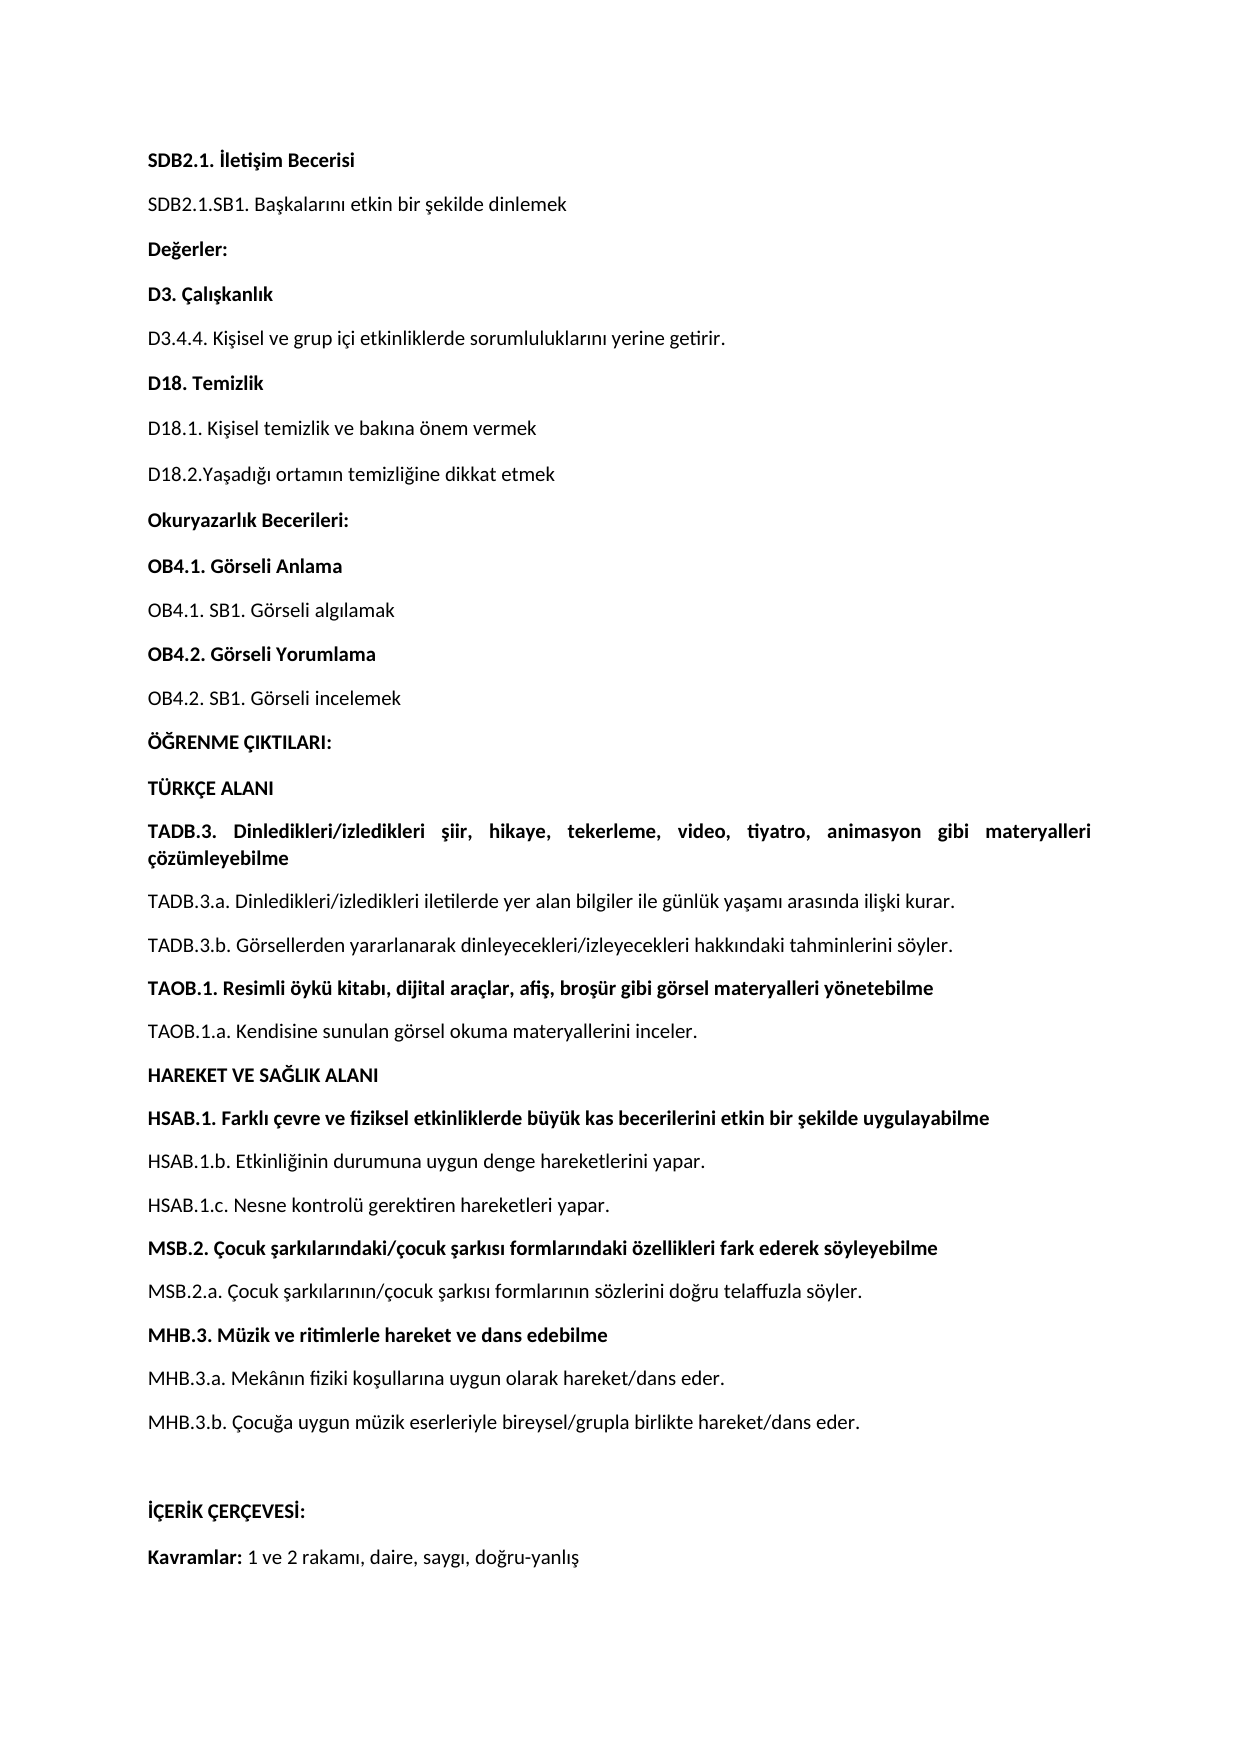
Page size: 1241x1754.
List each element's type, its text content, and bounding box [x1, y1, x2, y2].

text MHB.3.b. Çocuğa uygun müzik eserleriyle bireysel/grupla birlikte hareket/dans eder. [148, 1409, 1093, 1434]
text İÇERİK ÇERÇEVESİ: [148, 1498, 1093, 1524]
text SDB2.1. İletişim Becerisi [148, 148, 1093, 173]
text Okuryazarlık Becerileri: [148, 507, 1093, 533]
text MSB.2. Çocuk şarkılarındaki/çocuk şarkısı formlarındaki özellikleri fark ederek söyleyebilme [148, 1235, 1093, 1261]
text MHB.3.a. Mekânın fiziki koşullarına uygun olarak hareket/dans eder. [148, 1365, 1093, 1391]
text SDB2.1.SB1. Başkalarını etkin bir şekilde dinlemek [148, 192, 1093, 217]
text TADB.3.b. Görsellerden yararlanarak dinleyecekleri/izleyecekleri hakkındaki tahminlerini söyler. [148, 932, 1093, 957]
text MSB.2.a. Çocuk şarkılarının/çocuk şarkısı formlarının sözlerini doğru telaffuzla söyler. [148, 1278, 1093, 1304]
text D3. Çalışkanlık [148, 282, 1093, 307]
text TAOB.1. Resimli öykü kitabı, dijital araçlar, afiş, broşür gibi görsel materyalleri yönetebilme [148, 975, 1093, 1001]
text D18. Temizlik [148, 370, 1093, 395]
text HSAB.1.c. Nesne kontrolü gerektiren hareketleri yapar. [148, 1192, 1093, 1217]
text TÜRKÇE ALANI [148, 775, 1093, 801]
text HSAB.1.b. Etkinliğinin durumuna uygun denge hareketlerini yapar. [148, 1148, 1093, 1174]
text D18.1. Kişisel temizlik ve bakına önem vermek [148, 416, 1093, 441]
text Kavramlar: 1 ve 2 rakamı, daire, saygı, doğru-yanlış [148, 1544, 1093, 1569]
text D3.4.4. Kişisel ve grup içi etkinliklerde sorumluluklarını yerine getirir. [148, 326, 1093, 351]
text OB4.1. Görseli Anlama [148, 553, 1093, 578]
text D18.2.Yaşadığı ortamın temizliğine dikkat etmek [148, 461, 1093, 487]
text TADB.3.a. Dinledikleri/izledikleri iletilerde yer alan bilgiler ile günlük yaşamı arasında ilişki kurar. [148, 888, 1093, 914]
text MHB.3. Müzik ve ritimlerle hareket ve dans edebilme [148, 1322, 1093, 1347]
text HSAB.1. Farklı çevre ve fiziksel etkinliklerde büyük kas becerilerini etkin bir şekilde uygulayabilme [148, 1105, 1093, 1131]
text ÖĞRENME ÇIKTILARI: [148, 729, 1093, 755]
text Değerler: [148, 236, 1093, 261]
text OB4.2. SB1. Görseli incelemek [148, 685, 1093, 711]
text OB4.1. SB1. Görseli algılamak [148, 597, 1093, 622]
text TADB.3. Dinledikleri/izledikleri şiir, hikaye, tekerleme, video, tiyatro, animasyon gibi materyalleri çözümleyebilme [148, 818, 1093, 871]
text OB4.2. Görseli Yorumlama [148, 641, 1093, 667]
text TAOB.1.a. Kendisine sunulan görsel okuma materyallerini inceler. [148, 1018, 1093, 1044]
text HAREKET VE SAĞLIK ALANI [148, 1062, 1093, 1087]
